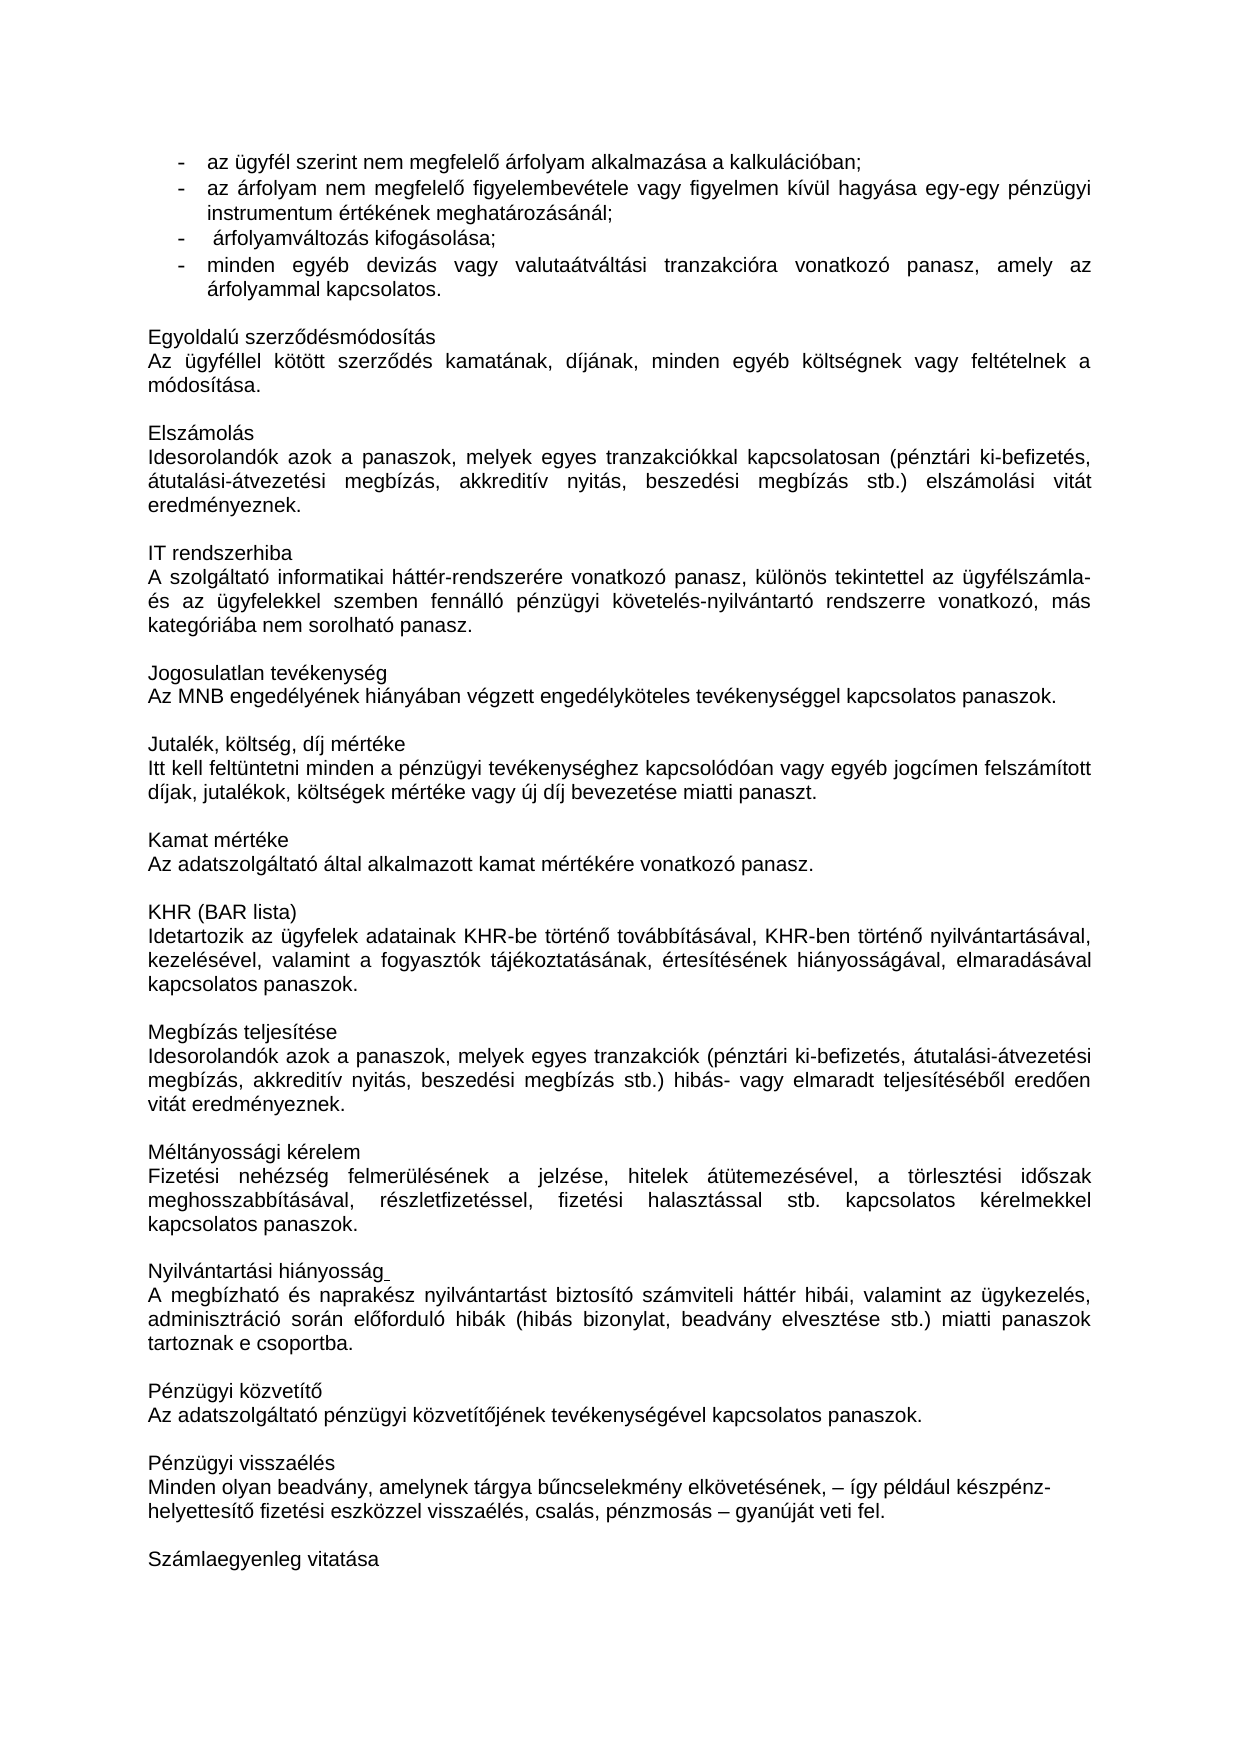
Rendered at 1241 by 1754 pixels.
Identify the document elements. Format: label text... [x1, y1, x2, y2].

text Jogosulatlan tevékenység [148, 660, 1092, 684]
text Idesorolandók azok a panaszok, melyek egyes tranzakciókkal kapcsolatosan (pénztári ki-befizetés, átutalási-átvezetési megbízás, akkreditív nyitás, beszedési megbízás stb.) elszámolási vitát eredményeznek. [148, 445, 1092, 517]
list minden egyéb devizás vagy valutaátváltási tranzakcióra vonatkozó panasz, amely az árfolyammal kapcsolatos. [177, 251, 1092, 301]
text Minden olyan beadvány, amelynek tárgya bűncselekmény elkövetésének, – így például készpénz-helyettesítő fizetési eszközzel visszaélés, csalás, pénzmosás – gyanúját veti fel. [148, 1475, 1092, 1523]
text Méltányossági kérelem [148, 1139, 1092, 1163]
text KHR (BAR lista) [148, 900, 1092, 924]
text Elszámolás [148, 421, 1092, 445]
text Idesorolandók azok a panaszok, melyek egyes tranzakciók (pénztári ki-befizetés, átutalási-átvezetési megbízás, akkreditív nyitás, beszedési megbízás stb.) hibás- vagy elmaradt teljesítéséből eredően vitát eredményeznek. [148, 1044, 1092, 1116]
text Számlaegyenleg vitatása [148, 1547, 1092, 1571]
text Az adatszolgáltató által alkalmazott kamat mértékére vonatkozó panasz. [148, 852, 1092, 876]
text Megbízás teljesítése [148, 1020, 1092, 1044]
text Az ügyféllel kötött szerződés kamatának, díjának, minden egyéb költségnek vagy feltételnek a módosítása. [148, 349, 1092, 397]
text Jutalék, költség, díj mértéke [148, 732, 1092, 756]
text Idetartozik az ügyfelek adatainak KHR-be történő továbbításával, KHR-ben történő nyilvántartásával, kezelésével, valamint a fogyasztók tájékoztatásának, értesítésének hiányosságával, elmaradásával kapcsolatos panaszok. [148, 924, 1092, 996]
text Pénzügyi visszaélés [148, 1451, 1092, 1475]
text Itt kell feltüntetni minden a pénzügyi tevékenységhez kapcsolódóan vagy egyéb jogcímen felszámított díjak, jutalékok, költségek mértéke vagy új díj bevezetése miatti panaszt. [148, 756, 1092, 804]
list az árfolyam nem megfelelő figyelembevétele vagy figyelmen kívül hagyása egy-egy pénzügyi instrumentum értékének meghatározásánál; [177, 174, 1092, 224]
list árfolyamváltozás kifogásolása; [177, 224, 1092, 251]
text IT rendszerhiba [148, 541, 1092, 564]
text Az adatszolgáltató pénzügyi közvetítőjének tevékenységével kapcsolatos panaszok. [148, 1403, 1092, 1427]
text Nyilvántartási hiányosság [148, 1259, 1092, 1283]
text Egyoldalú szerződésmódosítás [148, 325, 1092, 349]
text Kamat mértéke [148, 828, 1092, 852]
text Pénzügyi közvetítő [148, 1379, 1092, 1403]
list az ügyfél szerint nem megfelelő árfolyam alkalmazása a kalkulációban; [177, 148, 1092, 174]
text Fizetési nehézség felmerülésének a jelzése, hitelek átütemezésével, a törlesztési időszak meghosszabbításával, részletfizetéssel, fizetési halasztással stb. kapcsolatos kérelmekkel kapcsolatos panaszok. [148, 1163, 1092, 1235]
text A megbízható és naprakész nyilvántartást biztosító számviteli háttér hibái, valamint az ügykezelés, adminisztráció során előforduló hibák (hibás bizonylat, beadvány elvesztése stb.) miatti panaszok tartoznak e csoportba. [148, 1283, 1092, 1355]
text A szolgáltató informatikai háttér-rendszerére vonatkozó panasz, különös tekintettel az ügyfélszámla- és az ügyfelekkel szemben fennálló pénzügyi követelés-nyilvántartó rendszerre vonatkozó, más kategóriába nem sorolható panasz. [148, 564, 1092, 636]
text Az MNB engedélyének hiányában végzett engedélyköteles tevékenységgel kapcsolatos panaszok. [148, 684, 1092, 708]
